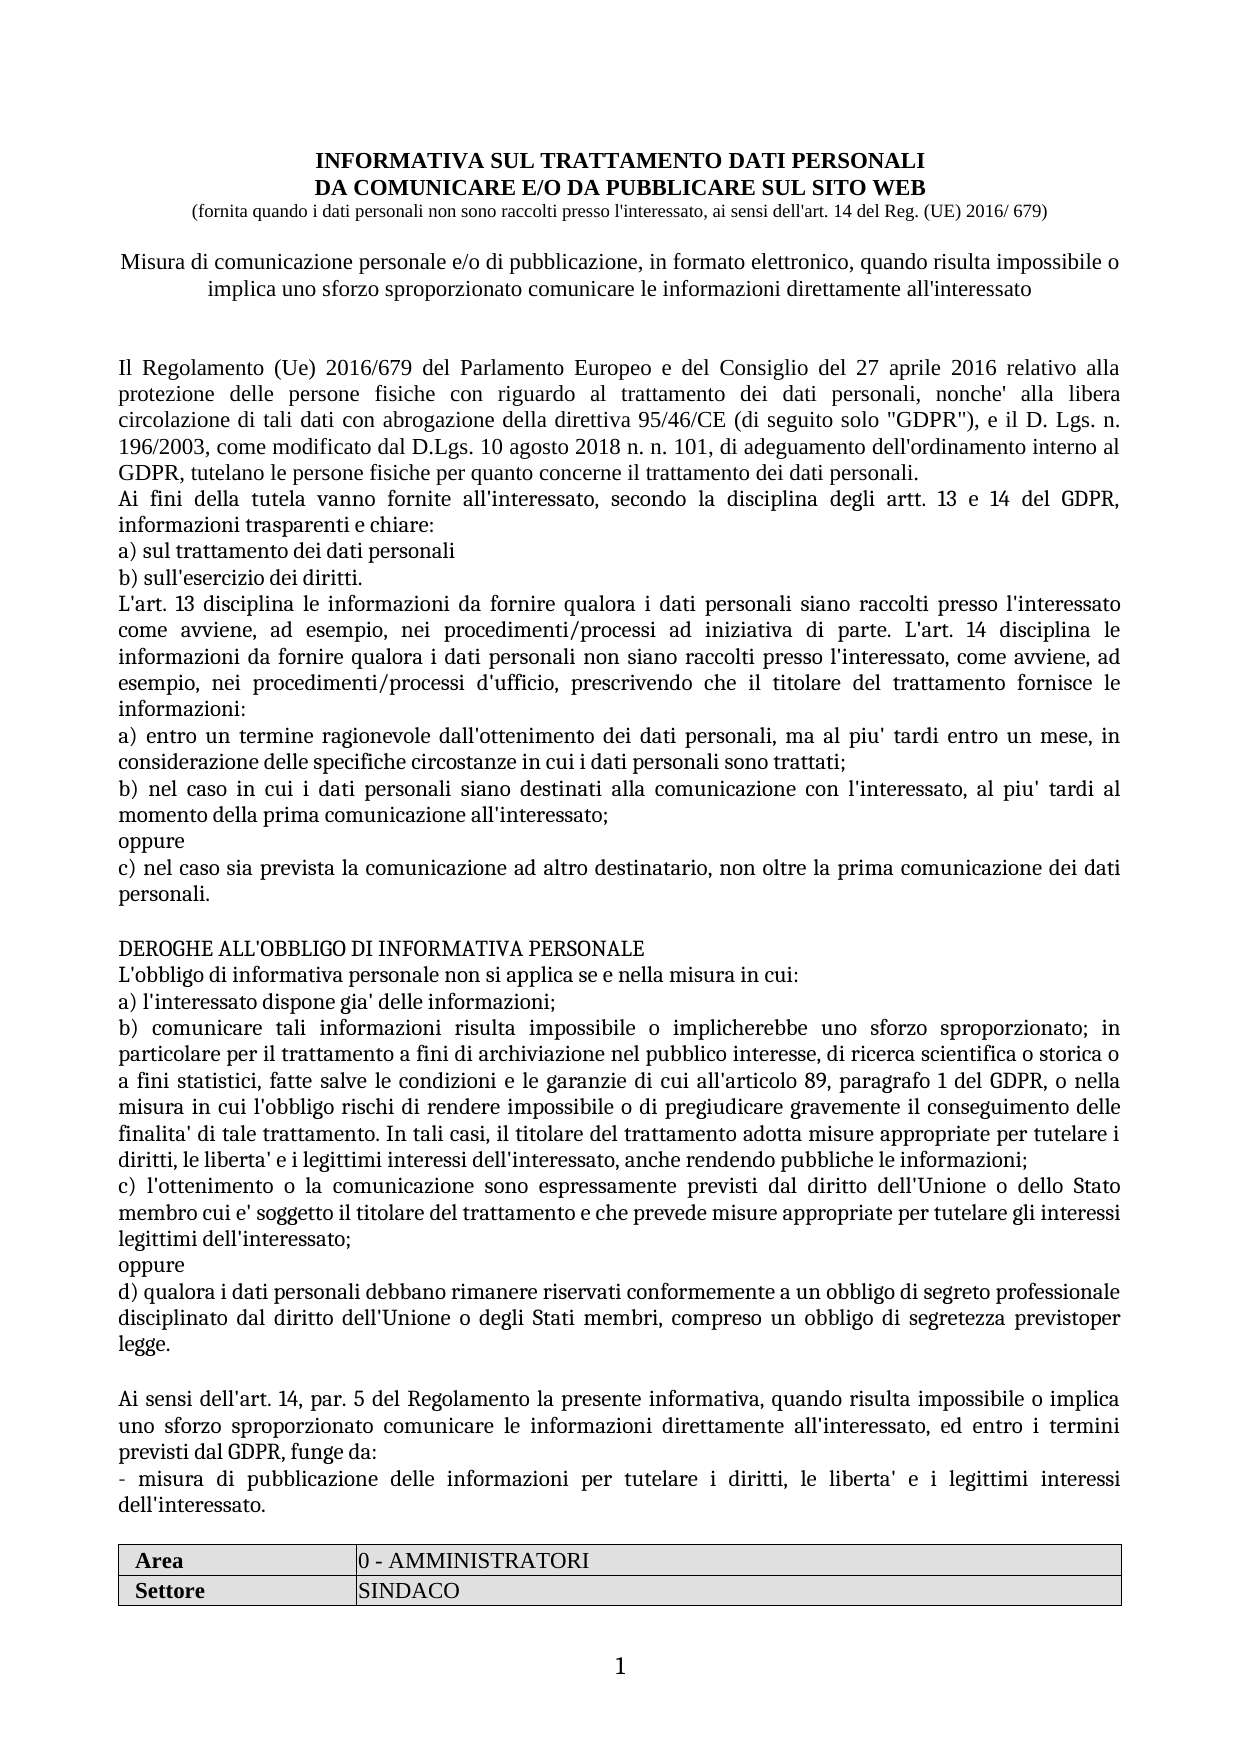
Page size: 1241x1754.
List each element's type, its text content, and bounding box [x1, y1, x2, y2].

text (fornita quando i dati personali non sono raccolti presso l'interessato, ai sensi dell'art. 14 del Reg. (UE) 2016/ 679) [118, 200, 1122, 222]
text b) nel caso in cui i dati personali siano destinati alla comunicazione con l'interessato, al piu' tardi al momento della prima comunicazione all'interessato; [118, 775, 1122, 828]
table_header Area [119, 1545, 356, 1575]
text Ai sensi dell'art. 14, par. 5 del Regolamento la presente informativa, quando risulta impossibile o implica uno sforzo sproporzionato comunicare le informazioni direttamente all'interessato, ed entro i termini previsti dal GDPR, funge da: [118, 1386, 1122, 1465]
text Ai fini della tutela vanno fornite all'interessato, secondo la disciplina degli artt. 13 e 14 del GDPR, informazioni trasparenti e chiare: [118, 485, 1122, 538]
text a) sul trattamento dei dati personali [118, 538, 1122, 564]
table_cell SINDACO [357, 1576, 1121, 1605]
text c) l'ottenimento o la comunicazione sono espressamente previsti dal diritto dell'Unione o dello Stato membro cui e' soggetto il titolare del trattamento e che prevede misure appropriate per tutelare gli interessi legittimi dell'interessato; [118, 1173, 1122, 1252]
table_cell Settore [119, 1576, 356, 1605]
text INFORMATIVA SUL TRATTAMENTO DATI PERSONALI [118, 148, 1122, 174]
text oppure [118, 1252, 1122, 1278]
table_header 0 - AMMINISTRATORI [357, 1545, 1121, 1575]
text oppure [118, 828, 1122, 854]
text a) l'interessato dispone gia' delle informazioni; [118, 988, 1122, 1015]
text b) sull'esercizio dei diritti. [118, 564, 1122, 591]
text L'obbligo di informativa personale non si applica se e nella misura in cui: [118, 962, 1122, 988]
text a) entro un termine ragionevole dall'ottenimento dei dati personali, ma al piu' tardi entro un mese, in considerazione delle specifiche circostanze in cui i dati personali sono trattati; [118, 723, 1122, 775]
text b) comunicare tali informazioni risulta impossibile o implicherebbe uno sforzo sproporzionato; in particolare per il trattamento a fini di archiviazione nel pubblico interesse, di ricerca scientifica o storica o a fini statistici, fatte salve le condizioni e le garanzie di cui all'articolo 89, paragrafo 1 del GDPR, o nella misura in cui l'obbligo rischi di rendere impossibile o di pregiudicare gravemente il conseguimento delle finalita' di tale trattamento. In tali casi, il titolare del trattamento adotta misure appropriate per tutelare i diritti, le liberta' e i legittimi interessi dell'interessato, anche rendendo pubbliche le informazioni; [118, 1015, 1122, 1173]
text d) qualora i dati personali debbano rimanere riservati conformemente a un obbligo di segreto professionale disciplinato dal diritto dell'Unione o degli Stati membri, compreso un obbligo di segretezza previstoper legge. [118, 1278, 1122, 1357]
text Misura di comunicazione personale e/o di pubblicazione, in formato elettronico, quando risulta impossibile o implica uno sforzo sproporzionato comunicare le informazioni direttamente all'interessato [118, 248, 1122, 301]
text L'art. 13 disciplina le informazioni da fornire qualora i dati personali siano raccolti presso l'interessato come avviene, ad esempio, nei procedimenti/processi ad iniziativa di parte. L'art. 14 disciplina le informazioni da fornire qualora i dati personali non siano raccolti presso l'interessato, come avviene, ad esempio, nei procedimenti/processi d'ufficio, prescrivendo che il titolare del trattamento fornisce le informazioni: [118, 591, 1122, 723]
text - misura di pubblicazione delle informazioni per tutelare i diritti, le liberta' e i legittimi interessi dell'interessato. [118, 1465, 1122, 1518]
text DEROGHE ALL'OBBLIGO DI INFORMATIVA PERSONALE [118, 936, 1122, 962]
text c) nel caso sia prevista la comunicazione ad altro destinatario, non oltre la prima comunicazione dei dati personali. [118, 854, 1122, 907]
text DA COMUNICARE E/O DA PUBBLICARE SUL SITO WEB [118, 174, 1122, 200]
text Il Regolamento (Ue) 2016/679 del Parlamento Europeo e del Consiglio del 27 aprile 2016 relativo alla protezione delle persone fisiche con riguardo al trattamento dei dati personali, nonche' alla libera circolazione di tali dati con abrogazione della direttiva 95/46/CE (di seguito solo "GDPR"), e il D. Lgs. n. 196/2003, come modificato dal D.Lgs. 10 agosto 2018 n. n. 101, di adeguamento dell'ordinamento interno al GDPR, tutelano le persone fisiche per quanto concerne il trattamento dei dati personali. [118, 354, 1122, 485]
